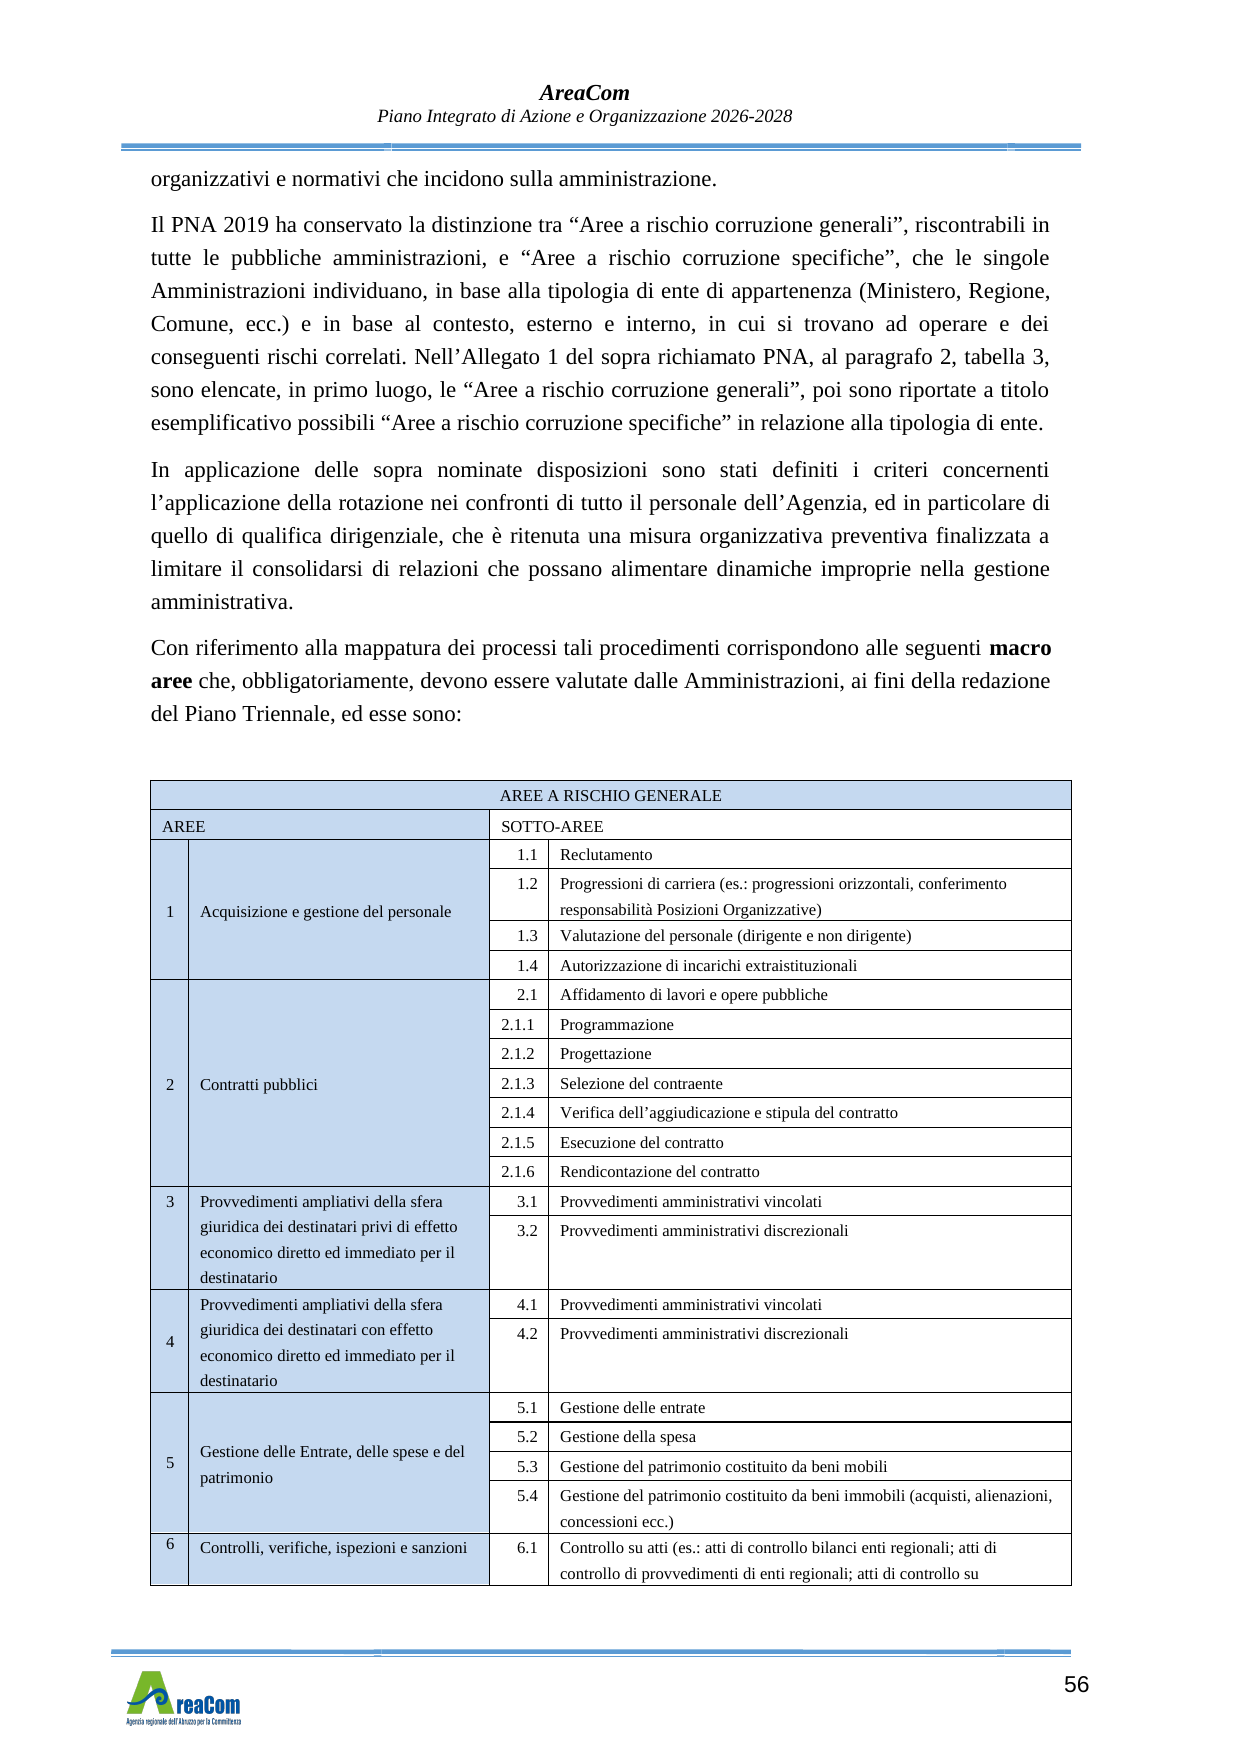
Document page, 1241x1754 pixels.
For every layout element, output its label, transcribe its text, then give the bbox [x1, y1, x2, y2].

table_cell 1.1 [490, 840, 548, 868]
table_cell 2.1.5 [490, 1128, 548, 1156]
text Con riferimento alla mappatura dei processi tali procedimenti corrispondono alle seguenti macro aree che, obbligatoriamente, devono essere valutate dalle Amministrazioni, ai fini della redazione del Piano Triennale, ed esse sono: [151, 634, 1052, 727]
table_cell Provvedimenti amministrativi discrezionali [549, 1216, 1071, 1289]
table_cell Gestione del patrimonio costituito da beni immobili (acquisti, alienazioni, concessioni ecc.) [549, 1481, 1071, 1532]
table_cell SOTTO-AREE [490, 810, 1071, 839]
table_cell Esecuzione del contratto [549, 1128, 1071, 1156]
table_cell 2 [151, 980, 188, 1186]
table_cell 4 [151, 1290, 188, 1392]
table_cell 6 [151, 1534, 188, 1584]
table_cell Rendicontazione del contratto [549, 1157, 1071, 1186]
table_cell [549, 1534, 1071, 1584]
table_cell 3.2 [490, 1216, 548, 1289]
table_cell Acquisizione e gestione del personale [189, 840, 489, 979]
text Il PNA 2019 ha conservato la distinzione tra “Aree a rischio corruzione generali”, riscontrabili in tutte le pubbliche amministrazioni, e “Aree a rischio corruzione specifiche”, che le singole Amministrazioni individuano, in base alla tipologia di ente di appartenenza (Ministero, Regione, Comune, ecc.) e in base al contesto, esterno e interno, in cui si trovano ad operare e dei conseguenti rischi correlati. Nell’Allegato 1 del sopra richiamato PNA, al paragrafo 2, tabella 3, sono elencate, in primo luogo, le “Aree a rischio corruzione generali”, poi sono riportate a titolo esemplificativo possibili “Aree a rischio corruzione specifiche” in relazione alla tipologia di ente. [151, 211, 1052, 436]
table_cell 6.1 [490, 1534, 548, 1584]
table_cell Gestione della spesa [549, 1423, 1071, 1451]
table_cell 2.1.4 [490, 1098, 548, 1127]
table_cell 5 [151, 1393, 188, 1532]
table_cell 4.1 [490, 1290, 548, 1318]
table_cell Autorizzazione di incarichi extraistituzionali [549, 951, 1071, 979]
table_cell 5.4 [490, 1481, 548, 1532]
table_cell Provvedimenti ampliativi della sfera giuridica dei destinatari privi di effetto economico diretto ed immediato per il destinatario [189, 1187, 489, 1289]
table_header AREE A RISCHIO GENERALE [151, 781, 1071, 809]
table_cell 3 [151, 1187, 188, 1289]
table_cell 3.1 [490, 1187, 548, 1215]
table_cell Provvedimenti amministrativi discrezionali [549, 1319, 1071, 1392]
table_cell Reclutamento [549, 840, 1071, 868]
table_cell 2.1.6 [490, 1157, 548, 1186]
table_cell AREE [151, 810, 489, 839]
table_cell Verifica dell’aggiudicazione e stipula del contratto [549, 1098, 1071, 1127]
table_cell 2.1.1 [490, 1010, 548, 1038]
picture [121, 1668, 247, 1728]
text In applicazione delle sopra nominate disposizioni sono stati definiti i criteri concernenti l’applicazione della rotazione nei confronti di tutto il personale dell’Agenzia, ed in particolare di quello di qualifica dirigenziale, che è ritenuta una misura organizzativa preventiva finalizzata a limitare il consolidarsi di relazioni che possano alimentare dinamiche improprie nella gestione amministrativa. [151, 456, 1052, 614]
table_cell 1 [151, 840, 188, 979]
table_cell 1.2 [490, 869, 548, 920]
table_cell 4.2 [490, 1319, 548, 1392]
table_cell Valutazione del personale (dirigente e non dirigente) [549, 921, 1071, 950]
table_cell Gestione delle Entrate, delle spese e del patrimonio [189, 1393, 489, 1532]
table_cell 1.4 [490, 951, 548, 979]
table_cell Provvedimenti amministrativi vincolati [549, 1290, 1071, 1318]
table_cell 5.2 [490, 1423, 548, 1451]
table_cell Provvedimenti amministrativi vincolati [549, 1187, 1071, 1215]
table_cell Contratti pubblici [189, 980, 489, 1186]
table_cell 2.1.2 [490, 1039, 548, 1068]
table_cell 1.3 [490, 921, 548, 950]
table_cell 2.1.3 [490, 1069, 548, 1097]
table_cell Affidamento di lavori e opere pubbliche [549, 980, 1071, 1009]
table_cell Selezione del contraente [549, 1069, 1071, 1097]
table_cell 5.3 [490, 1452, 548, 1480]
table_cell 2.1 [490, 980, 548, 1009]
table_cell Provvedimenti ampliativi della sfera giuridica dei destinatari con effetto economico diretto ed immediato per il destinatario [189, 1290, 489, 1392]
table_cell Progettazione [549, 1039, 1071, 1068]
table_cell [189, 1534, 489, 1584]
table_cell Programmazione [549, 1010, 1071, 1038]
table_cell Gestione del patrimonio costituito da beni mobili [549, 1452, 1071, 1480]
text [151, 164, 1052, 191]
table_cell 5.1 [490, 1393, 548, 1421]
table_cell Gestione delle entrate [549, 1393, 1071, 1421]
table_cell Progressioni di carriera (es.: progressioni orizzontali, conferimento responsabilità Posizioni Organizzative) [549, 869, 1071, 920]
